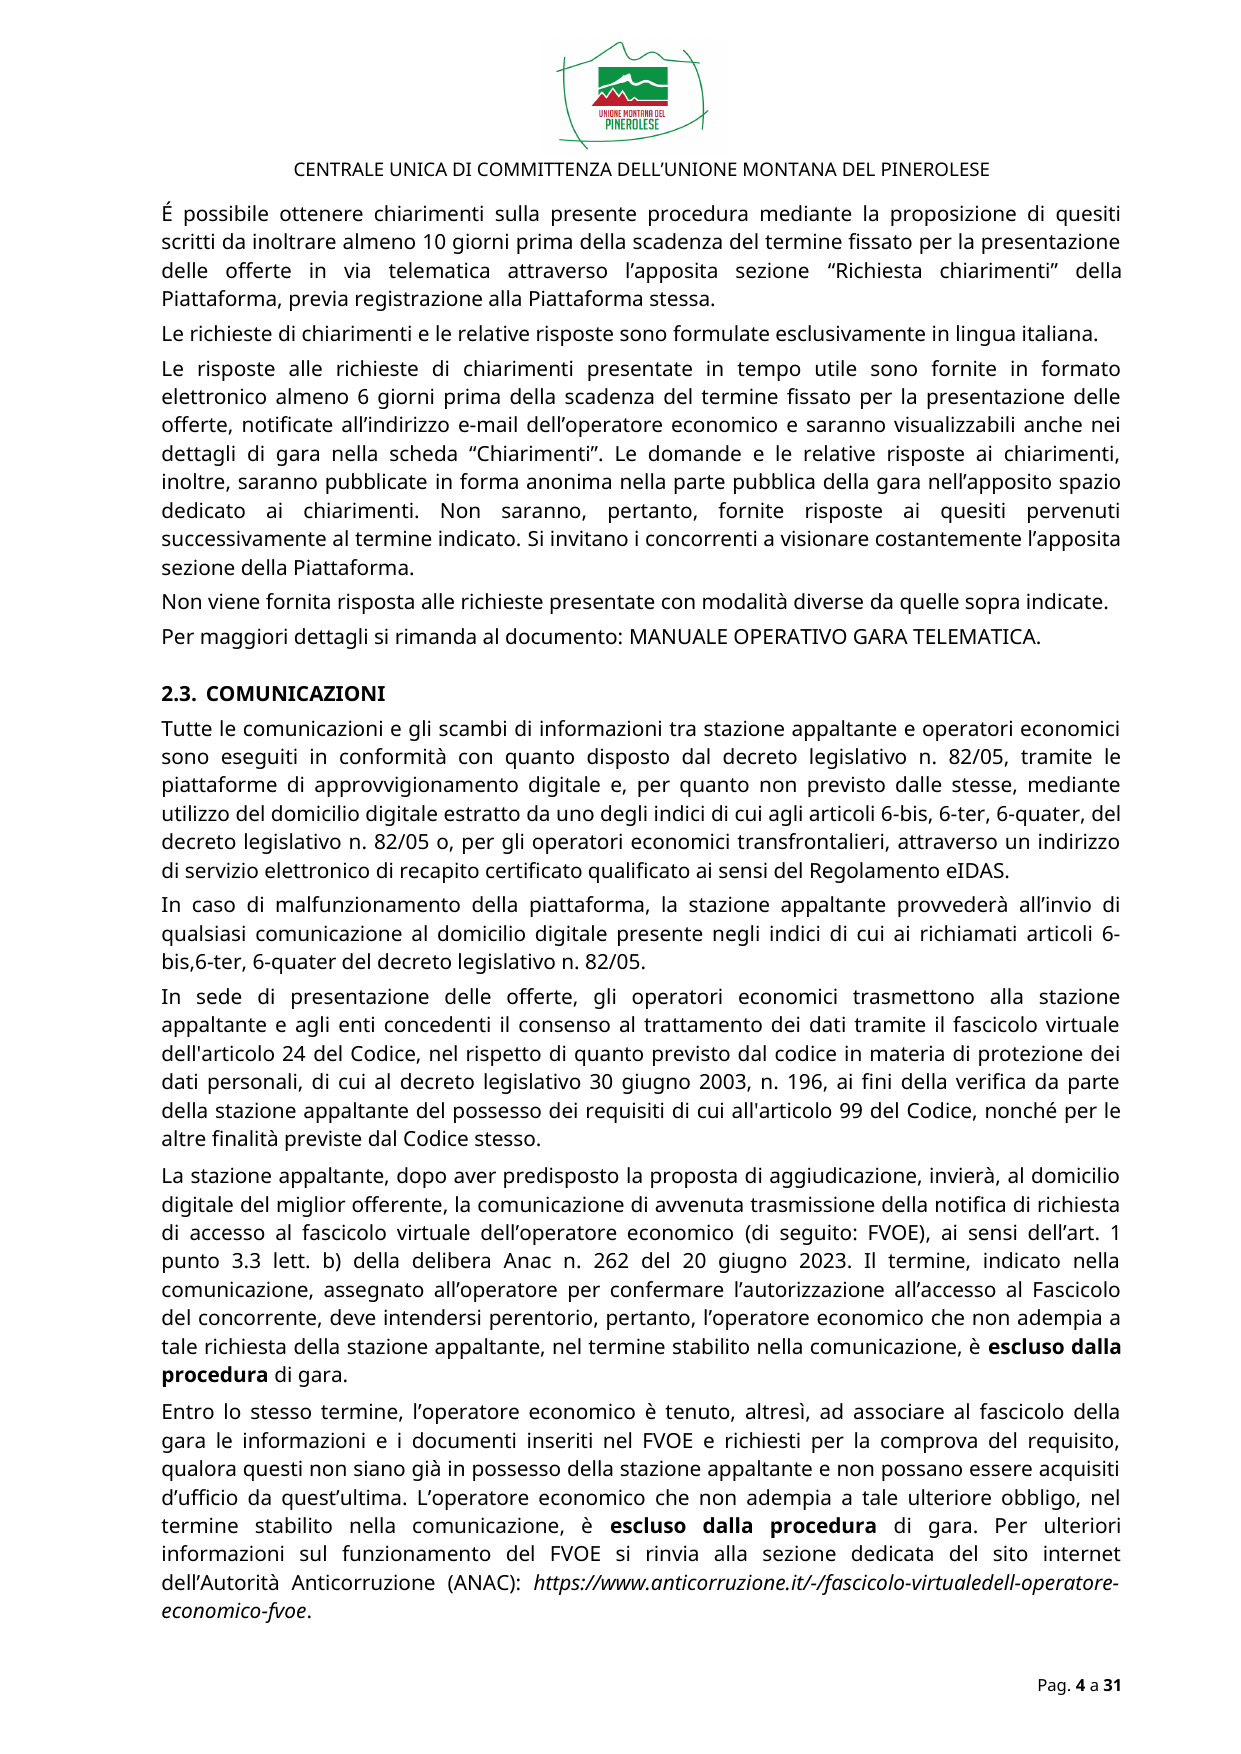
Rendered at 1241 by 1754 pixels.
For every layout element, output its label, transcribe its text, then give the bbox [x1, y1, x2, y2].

text La stazione appaltante, dopo aver predisposto la proposta di aggiudicazione, invierà, al domicilio digitale del miglior offerente, la comunicazione di avvenuta trasmissione della notifica di richiesta di accesso al fascicolo virtuale dell’operatore economico (di seguito: FVOE), ai sensi dell’art. 1 punto 3.3 lett. b) della delibera Anac n. 262 del 20 giugno 2023. Il termine, indicato nella comunicazione, assegnato all’operatore per confermare l’autorizzazione all’accesso al Fascicolo del concorrente, deve intendersi perentorio, pertanto, l’operatore economico che non adempia a tale richiesta della stazione appaltante, nel termine stabilito nella comunicazione, è escluso dalla procedura di gara. [161, 1161, 1122, 1389]
text Non viene fornita risposta alle richieste presentate con modalità diverse da quelle sopra indicate. [161, 587, 1122, 616]
text É possibile ottenere chiarimenti sulla presente procedura mediante la proposizione di quesiti scritti da inoltrare almeno 10 giorni prima della scadenza del termine fissato per la presentazione delle offerte in via telematica attraverso l’apposita sezione “Richiesta chiarimenti” della Piattaforma, previa registrazione alla Piattaforma stessa. [161, 199, 1122, 313]
text Le risposte alle richieste di chiarimenti presentate in tempo utile sono fornite in formato elettronico almeno 6 giorni prima della scadenza del termine fissato per la presentazione delle offerte, notificate all’indirizzo e-mail dell’operatore economico e saranno visualizzabili anche nei dettagli di gara nella scheda “Chiarimenti”. Le domande e le relative risposte ai chiarimenti, inoltre, saranno pubblicate in forma anonima nella parte pubblica della gara nell’apposito spazio dedicato ai chiarimenti. Non saranno, pertanto, fornite risposte ai quesiti pervenuti successivamente al termine indicato. Si invitano i concorrenti a visionare costantemente l’apposita sezione della Piattaforma. [161, 354, 1122, 581]
text Le richieste di chiarimenti e le relative risposte sono formulate esclusivamente in lingua italiana. [161, 319, 1122, 347]
subtitle COMUNICAZIONI [161, 679, 1122, 707]
text Tutte le comunicazioni e gli scambi di informazioni tra stazione appaltante e operatori economici sono eseguiti in conformità con quanto disposto dal decreto legislativo n. 82/05, tramite le piattaforme di approvvigionamento digitale e, per quanto non previsto dalle stesse, mediante utilizzo del domicilio digitale estratto da uno degli indici di cui agli articoli 6-bis, 6-ter, 6-quater, del decreto legislativo n. 82/05 o, per gli operatori economici transfrontalieri, attraverso un indirizzo di servizio elettronico di recapito certificato qualificato ai sensi del Regolamento eIDAS. [161, 714, 1122, 884]
text Per maggiori dettagli si rimanda al documento: MANUALE OPERATIVO GARA TELEMATICA. [161, 622, 1122, 651]
text In sede di presentazione delle offerte, gli operatori economici trasmettono alla stazione appaltante e agli enti concedenti il consenso al trattamento dei dati tramite il fascicolo virtuale dell'articolo 24 del Codice, nel rispetto di quanto previsto dal codice in materia di protezione dei dati personali, di cui al decreto legislativo 30 giugno 2003, n. 196, ai fini della verifica da parte della stazione appaltante del possesso dei requisiti di cui all'articolo 99 del Codice, nonché per le altre finalità previste dal Codice stesso. [161, 982, 1122, 1153]
text In caso di malfunzionamento della piattaforma, la stazione appaltante provvederà all’invio di qualsiasi comunicazione al domicilio digitale presente negli indici di cui ai richiamati articoli 6-bis,6-ter, 6-quater del decreto legislativo n. 82/05. [161, 891, 1122, 976]
text Entro lo stesso termine, l’operatore economico è tenuto, altresì, ad associare al fascicolo della gara le informazioni e i documenti inseriti nel FVOE e richiesti per la comprova del requisito, qualora questi non siano già in possesso della stazione appaltante e non possano essere acquisiti d’ufficio da quest’ultima. L’operatore economico che non adempia a tale ulteriore obbligo, nel termine stabilito nella comunicazione, è escluso dalla procedura di gara. Per ulteriori informazioni sul funzionamento del FVOE si rinvia alla sezione dedicata del sito internet dell’Autorità Anticorruzione (ANAC): https://www.anticorruzione.it/-/fascicolo-virtualedell-operatore-economico-fvoe. [161, 1397, 1122, 1625]
